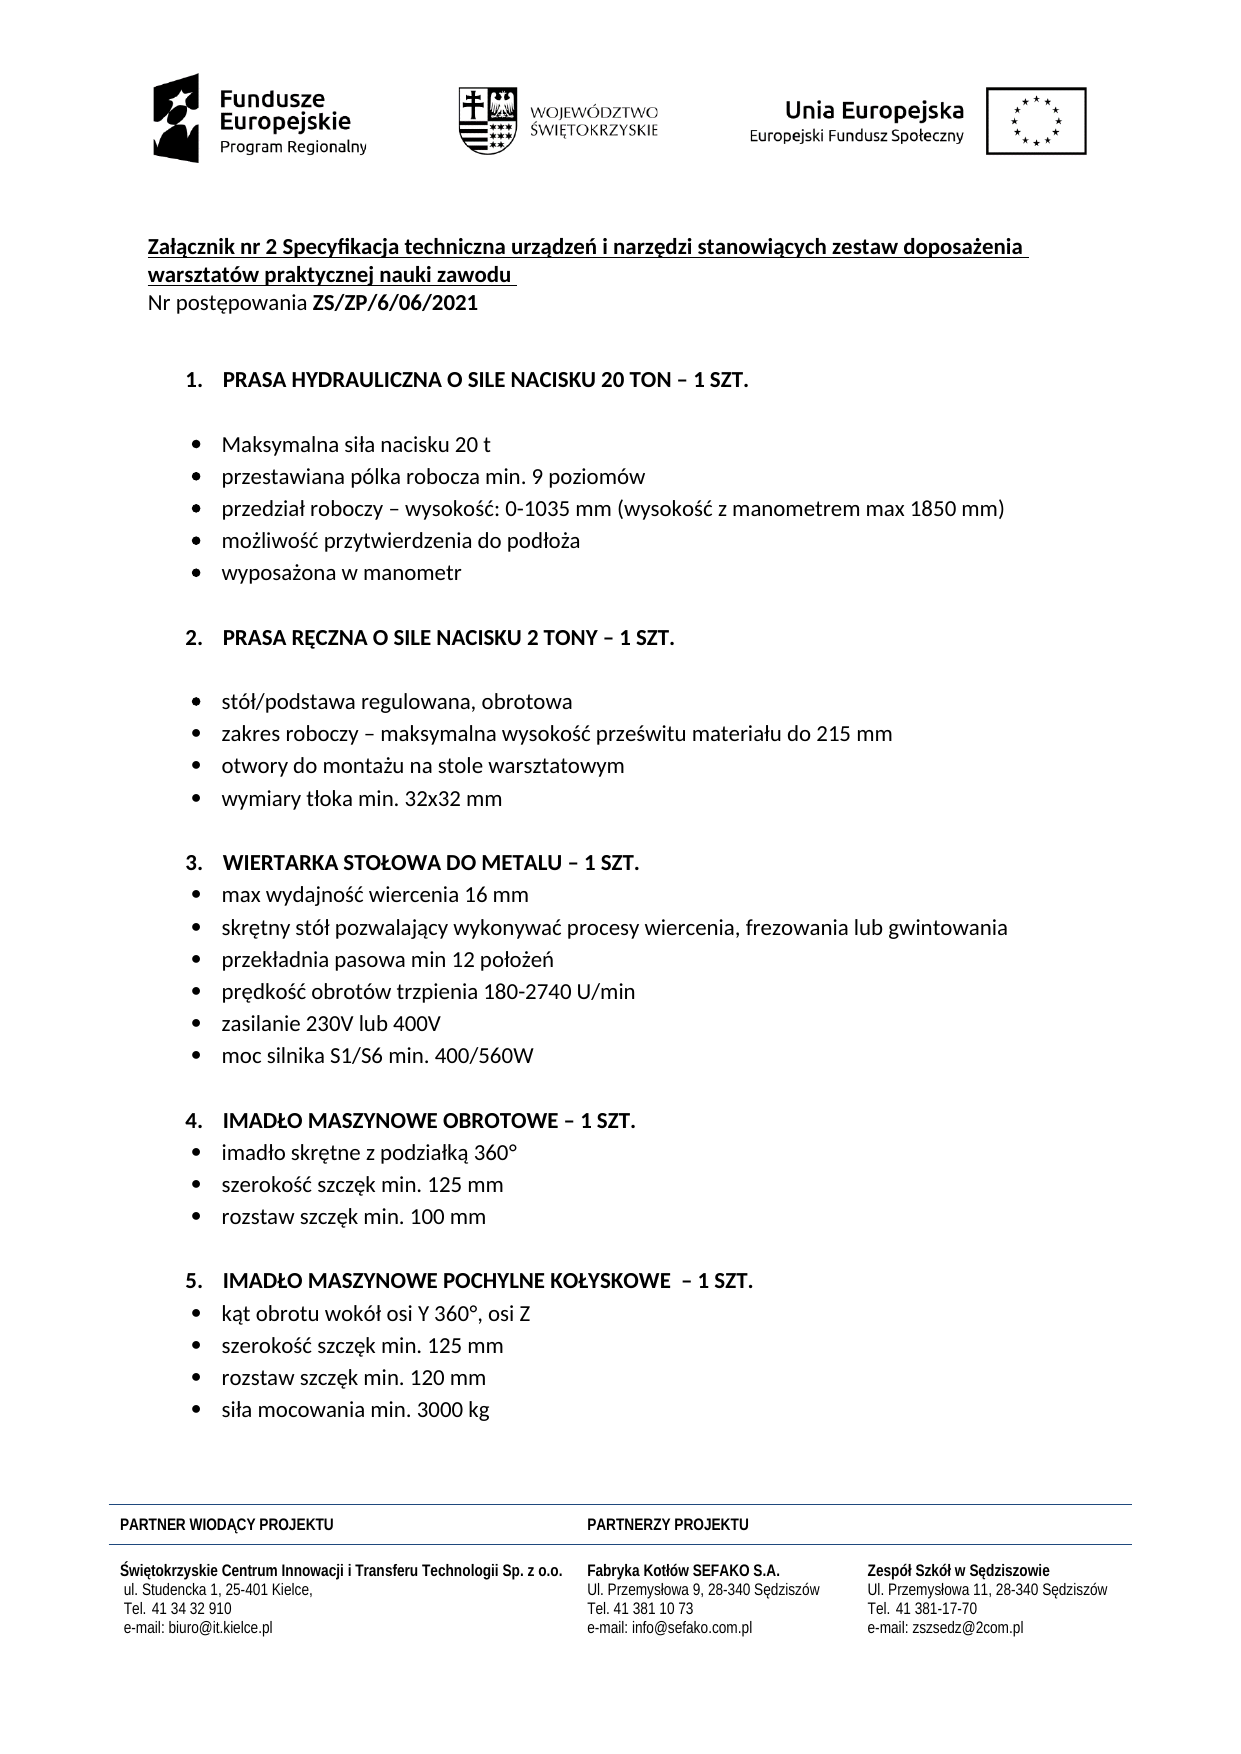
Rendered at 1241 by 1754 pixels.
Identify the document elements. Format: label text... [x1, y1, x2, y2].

list IMADŁO MASZYNOWE OBROTOWE – 1 SZT. [185, 1106, 1093, 1134]
list Maksymalna siła nacisku 20 t [192, 430, 1093, 458]
text Załącznik nr 2 Specyfikacja techniczna urządzeń i narzędzi stanowiących zestaw doposażenia warsztatów praktycznej nauki zawodu [148, 232, 1093, 288]
list stół/podstawa regulowana, obrotowa [192, 687, 1093, 715]
list kąt obrotu wokół osi Y 360°, osi Z [192, 1299, 1093, 1327]
picture [153, 73, 367, 163]
list PRASA HYDRAULICZNA O SILE NACISKU 20 TON – 1 SZT. [185, 365, 1093, 393]
list możliwość przytwierdzenia do podłoża [192, 526, 1093, 554]
list moc silnika S1/S6 min. 400/560W [192, 1041, 1093, 1069]
list max wydajność wiercenia 16 mm [192, 880, 1093, 908]
list PRASA RĘCZNA O SILE NACISKU 2 TONY – 1 SZT. [185, 623, 1093, 651]
list skrętny stół pozwalający wykonywać procesy wiercenia, frezowania lub gwintowania [192, 913, 1093, 941]
text Nr postępowania ZS/ZP/6/06/2021 [148, 288, 1093, 317]
list otwory do montażu na stole warsztatowym [192, 752, 1093, 780]
list szerokość szczęk min. 125 mm [192, 1170, 1093, 1198]
list przedział roboczy – wysokość: 0-1035 mm (wysokość z manometrem max 1850 mm) [192, 494, 1093, 522]
list WIERTARKA STOŁOWA DO METALU – 1 SZT. [185, 848, 1093, 876]
list zasilanie 230V lub 400V [192, 1009, 1093, 1037]
list zakres roboczy – maksymalna wysokość prześwitu materiału do 215 mm [192, 719, 1093, 747]
list rozstaw szczęk min. 100 mm [192, 1202, 1093, 1230]
list wymiary tłoka min. 32x32 mm [192, 784, 1093, 812]
list wyposażona w manometr [192, 558, 1093, 587]
picture [750, 73, 1087, 163]
list IMADŁO MASZYNOWE POCHYLNE KOŁYSKOWE – 1 SZT. [185, 1267, 1093, 1295]
list rozstaw szczęk min. 120 mm [192, 1363, 1093, 1391]
picture [458, 73, 658, 163]
list przestawiana pólka robocza min. 9 poziomów [192, 462, 1093, 490]
list szerokość szczęk min. 125 mm [192, 1331, 1093, 1359]
list prędkość obrotów trzpienia 180-2740 U/min [192, 977, 1093, 1005]
list siła mocowania min. 3000 kg [192, 1395, 1093, 1423]
list imadło skrętne z podziałką 360° [192, 1138, 1093, 1166]
list przekładnia pasowa min 12 położeń [192, 945, 1093, 973]
